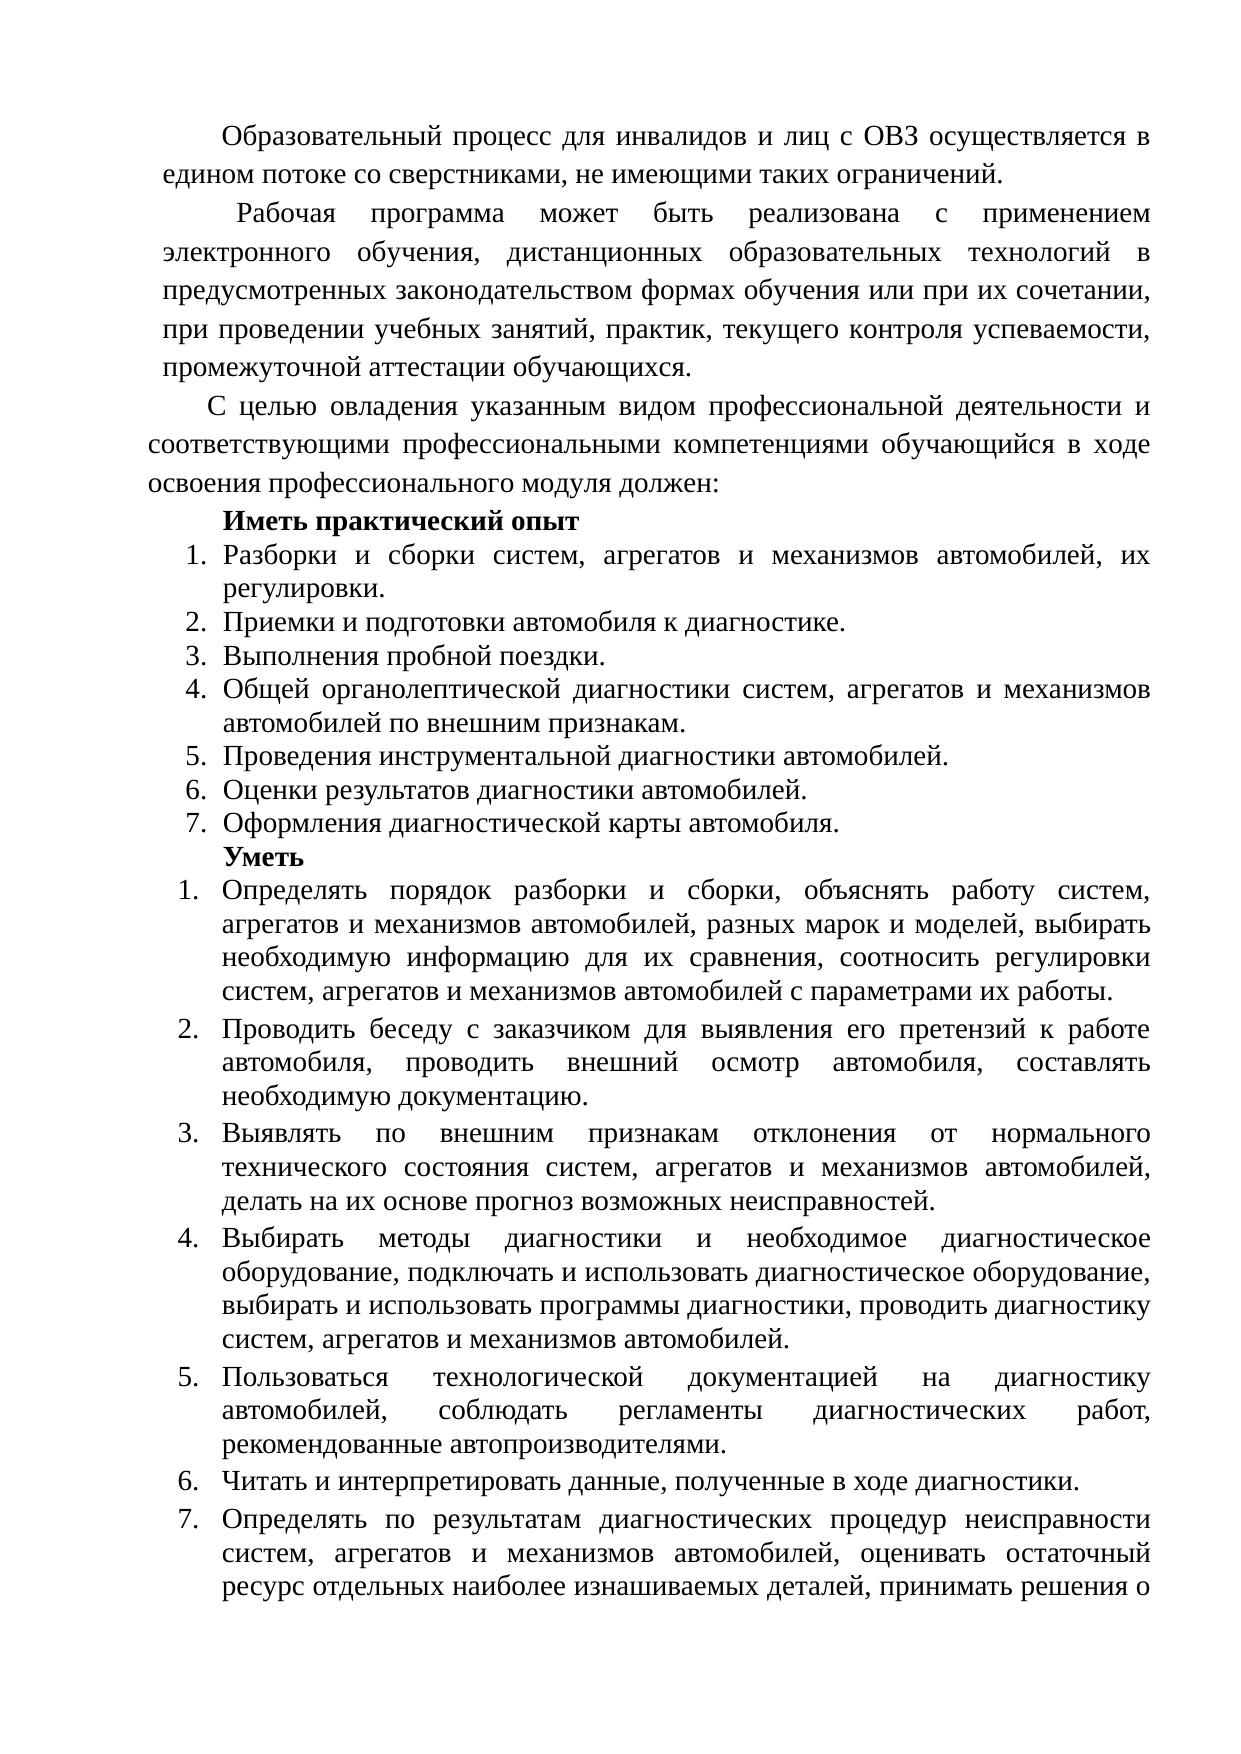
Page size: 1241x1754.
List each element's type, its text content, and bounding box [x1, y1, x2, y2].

text Уметь [223, 839, 1152, 872]
list Проводить беседу с заказчиком для выявления его претензий к работе автомобиля, проводить внешний осмотр автомобиля, составлять необходимую документацию. [177, 1011, 1152, 1111]
list Общей органолептической диагностики систем, агрегатов и механизмов автомобилей по внешним признакам. [185, 671, 1152, 738]
list Оценки результатов диагностики автомобилей. [185, 772, 1152, 805]
list Выбирать методы диагностики и необходимое диагностическое оборудование, подключать и использовать диагностическое оборудование, выбирать и использовать программы диагностики, проводить диагностику систем, агрегатов и механизмов автомобилей. [177, 1220, 1152, 1354]
text Образовательный процесс для инвалидов и лиц с ОВЗ осуществляется в едином потоке со сверстниками, не имеющими таких ограничений. [162, 118, 1152, 190]
list Выявлять по внешним признакам отклонения от нормального технического состояния систем, агрегатов и механизмов автомобилей, делать на их основе прогноз возможных неисправностей. [177, 1116, 1152, 1216]
list Разборки и сборки систем, агрегатов и механизмов автомобилей, их регулировки. [185, 537, 1152, 604]
list Приемки и подготовки автомобиля к диагностике. [185, 604, 1152, 638]
text Иметь практический опыт [223, 503, 1156, 537]
list Проведения инструментальной диагностики автомобилей. [185, 738, 1152, 772]
list Читать и интерпретировать данные, полученные в ходе диагностики. [177, 1463, 1152, 1497]
text Рабочая программа может быть реализована с применением электронного обучения, дистанционных образовательных технологий в предусмотренных законодательством формах обучения или при их сочетании, при проведении учебных занятий, практик, текущего контроля успеваемости, промежуточной аттестации обучающихся. [162, 195, 1152, 383]
list Пользоваться технологической документацией на диагностику автомобилей, соблюдать регламенты диагностических работ, рекомендованные автопроизводителями. [177, 1359, 1152, 1459]
list Определять порядок разборки и сборки, объяснять работу систем, агрегатов и механизмов автомобилей, разных марок и моделей, выбирать необходимую информацию для их сравнения, соотносить регулировки систем, агрегатов и механизмов автомобилей с параметрами их работы. [177, 872, 1152, 1007]
list Выполнения пробной поездки. [185, 638, 1152, 671]
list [177, 1501, 1152, 1602]
list Оформления диагностической карты автомобиля. [185, 805, 1152, 839]
text С целью овладения указанным видом профессиональной деятельности и соответствующими профессиональными компетенциями обучающийся в ходе освоения профессионального модуля должен: [148, 388, 1152, 498]
